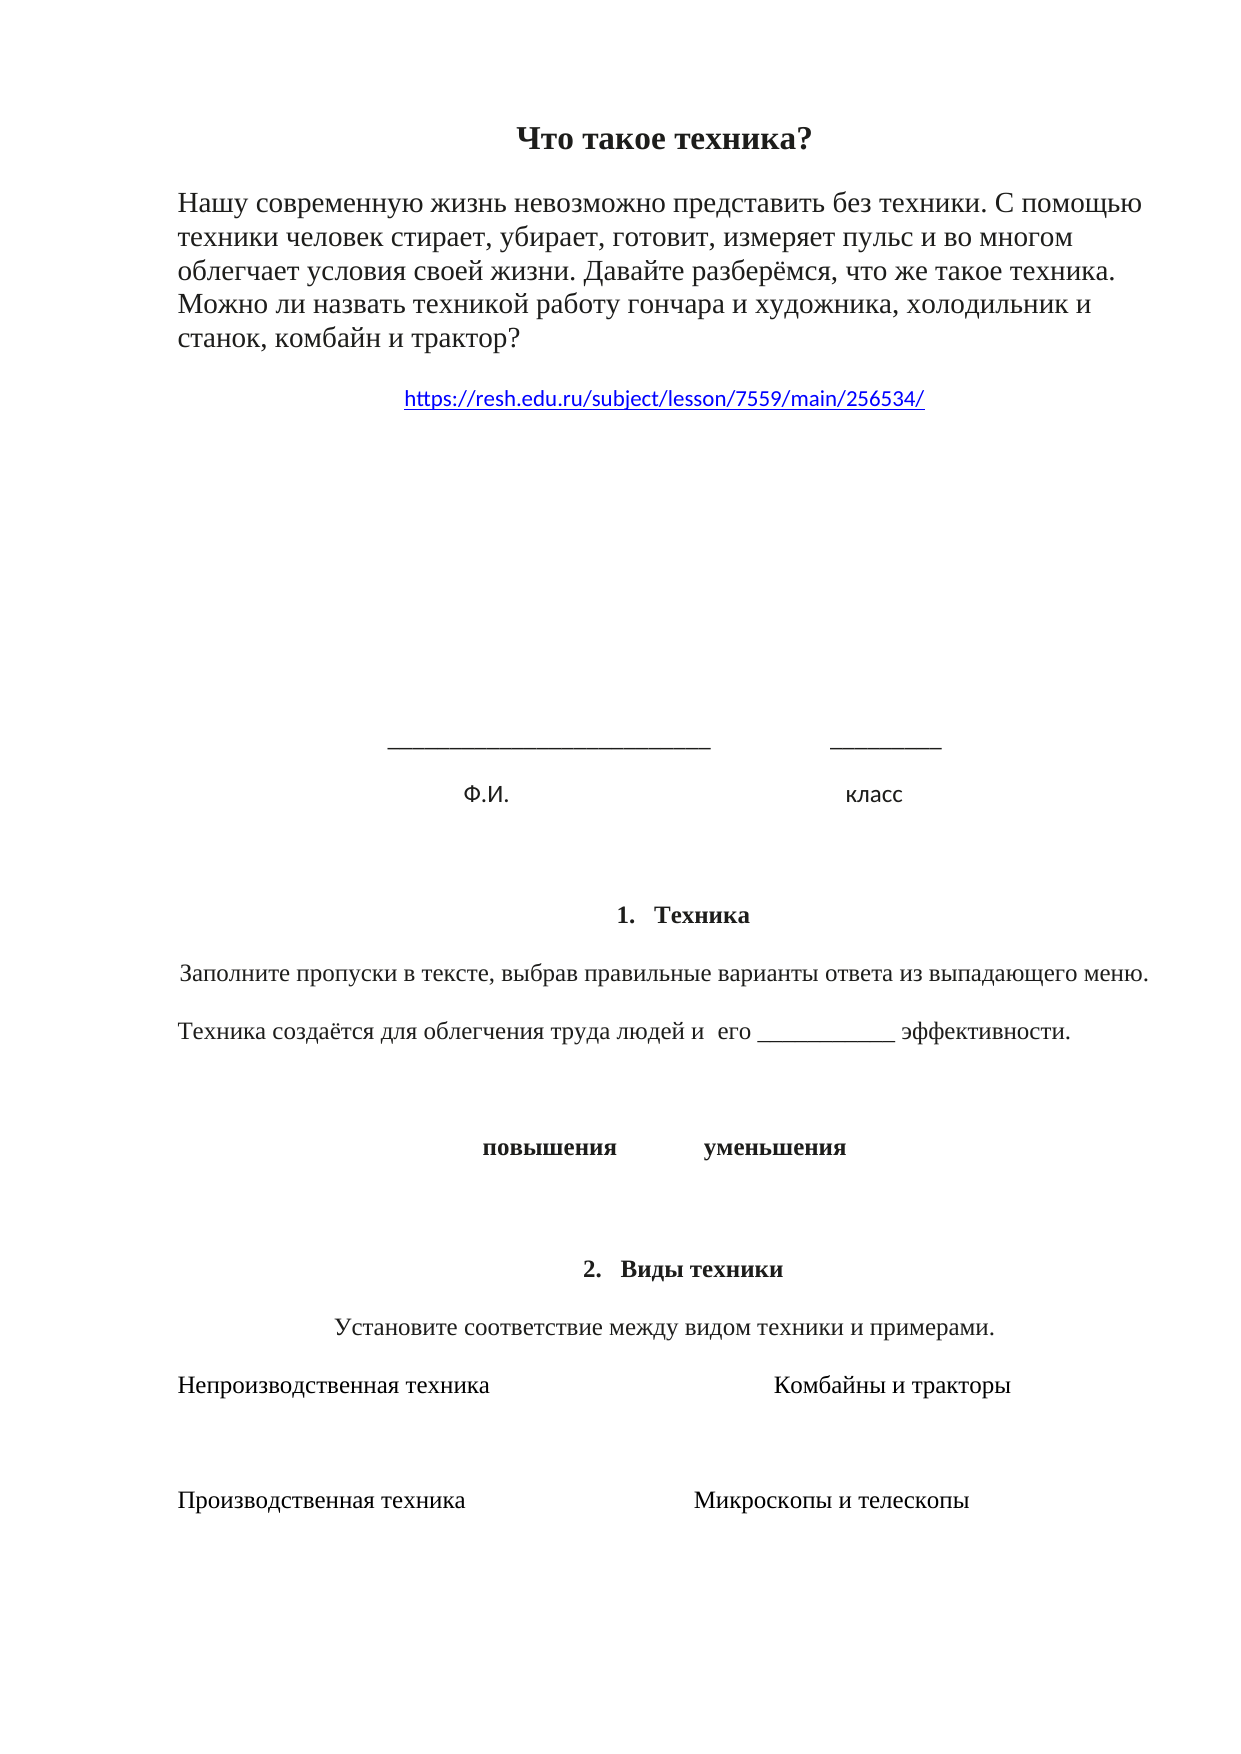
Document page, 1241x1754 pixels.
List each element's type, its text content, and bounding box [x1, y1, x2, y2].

text Техника создаётся для облегчения труда людей и его ___________ эффективности. [177, 1016, 1152, 1045]
text Заполните пропуски в тексте, выбрав правильные варианты ответа из выпадающего меню. [177, 958, 1152, 987]
subtitle Техника [215, 900, 1152, 929]
text Установите соответствие между видом техники и примерами. [177, 1312, 1152, 1341]
subtitle Виды техники [215, 1254, 1152, 1283]
text Ф.И. класс [177, 778, 1152, 809]
text Производственная техника Микроскопы и телескопы [177, 1486, 1152, 1514]
text Что такое техника? [177, 118, 1152, 156]
text https://resh.edu.ru/subject/lesson/7559/main/256534/ [177, 384, 1152, 413]
text Нашу современную жизнь невозможно представить без техники. С помощью техники человек стирает, убирает, готовит, измеряет пульс и во многом облегчает условия своей жизни. Давайте разберёмся, что же такое техника. Можно ли назвать техникой работу гончара и художника, холодильник и станок, комбайн и трактор? [177, 186, 1152, 353]
text повышения уменьшения [177, 1132, 1152, 1161]
text Непроизводственная техника Комбайны и тракторы [177, 1370, 1152, 1398]
text __________________________ _________ [177, 722, 1152, 753]
